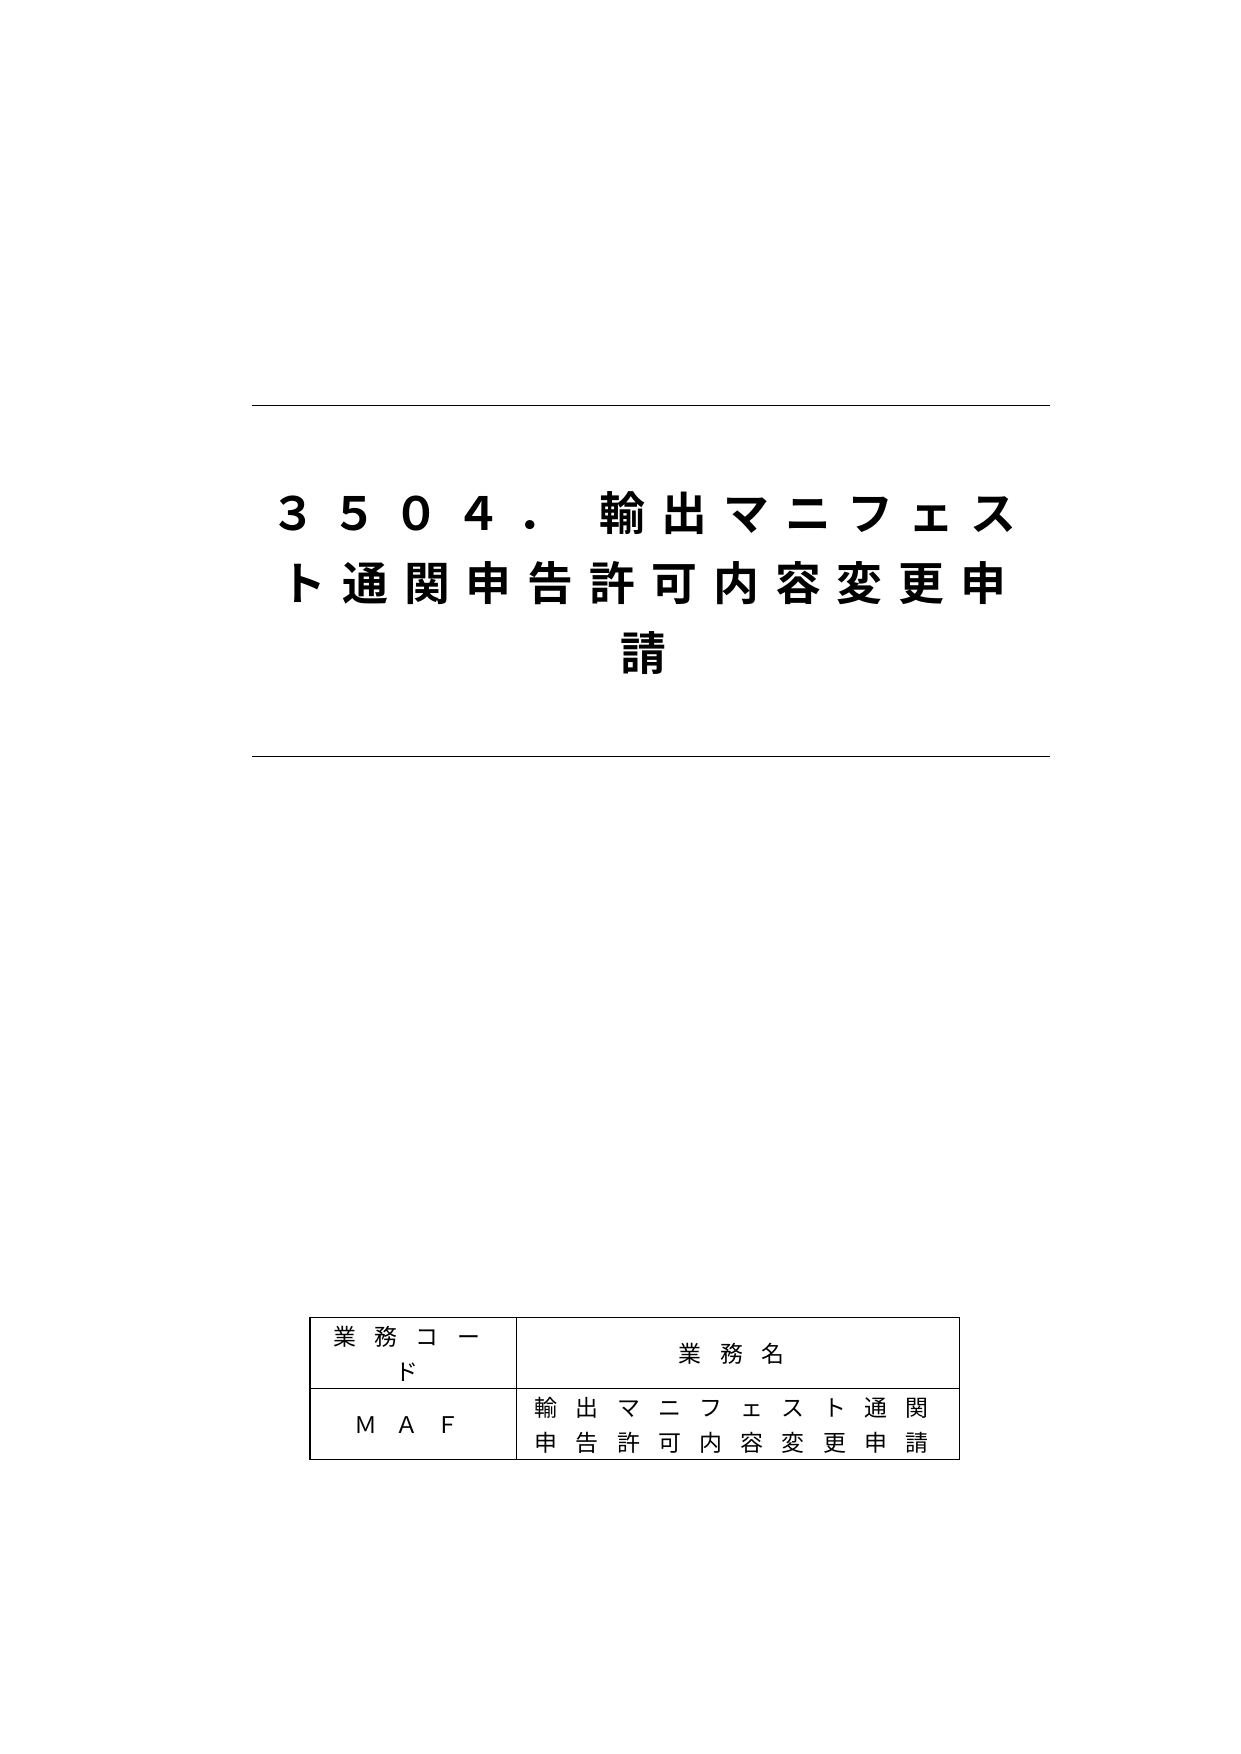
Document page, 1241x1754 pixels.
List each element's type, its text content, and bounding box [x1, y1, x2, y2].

table_header 業務コード [311, 1318, 516, 1388]
table_header 業務名 [517, 1318, 959, 1388]
table_cell 輸出マニフェスト通関申告許可内容変更申請 [517, 1389, 959, 1459]
table_cell ＭＡＦ [311, 1389, 516, 1459]
table_header ３５０４． 輸出マニフェスト通関申告許可内容変更申請 [252, 406, 1049, 756]
